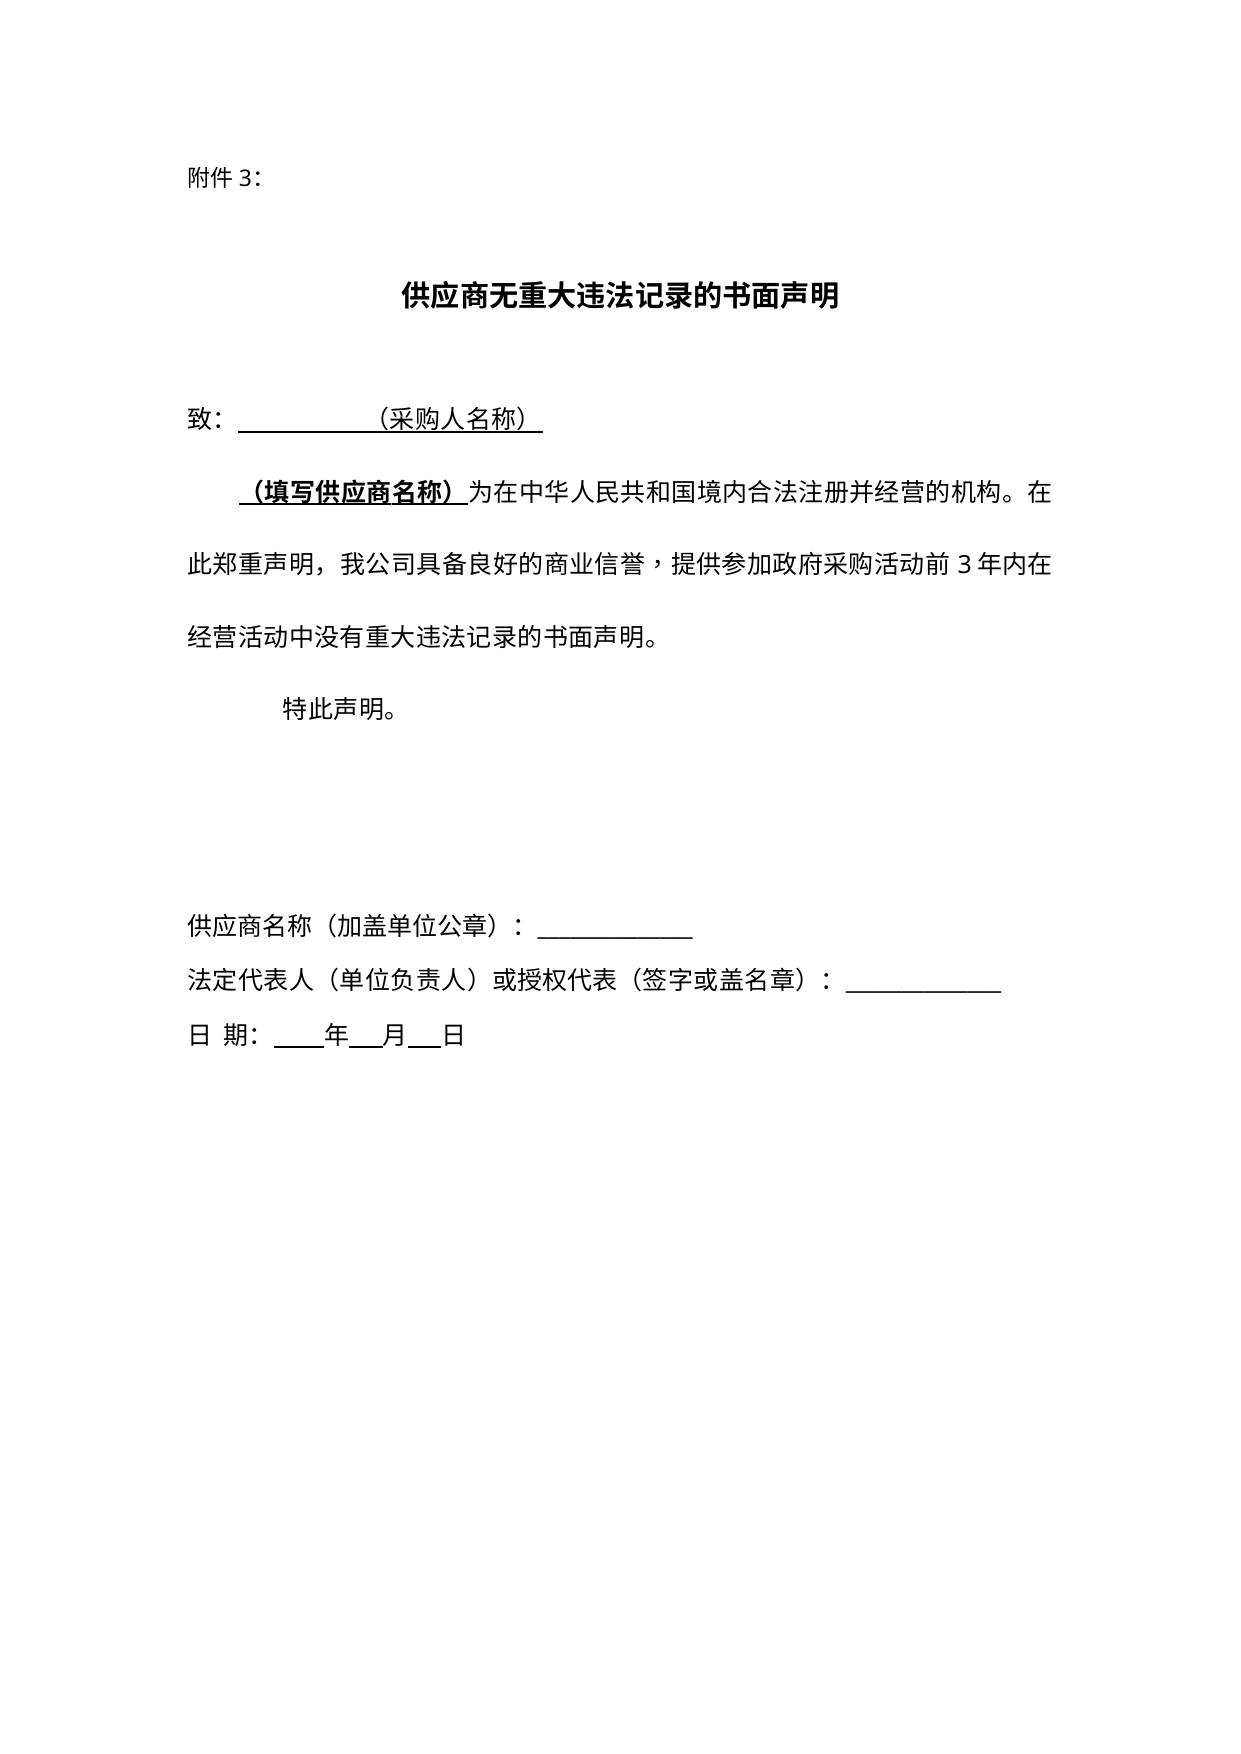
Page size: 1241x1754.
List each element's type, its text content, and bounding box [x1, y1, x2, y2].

text 附件3： [187, 150, 1053, 196]
text 供应商名称（加盖单位公章）：______________ [187, 906, 1053, 943]
text （填写供应商名称）为在中华人民共和国境内合法注册并经营的机构。在此郑重声明，我公司具备良好的商业信誉，提供参加政府采购活动前3年内在经营活动中没有重大违法记录的书面声明。 [187, 472, 1053, 653]
text 供应商无重大违法记录的书面声明 [187, 272, 1053, 315]
text 法定代表人（单位负责人）或授权代表（签字或盖名章）：______________ [187, 961, 1053, 997]
text 日 期： 年 月 日 [187, 1015, 1053, 1051]
text 特此声明。 [231, 690, 1053, 726]
text 致： （采购人名称） [187, 400, 1053, 436]
